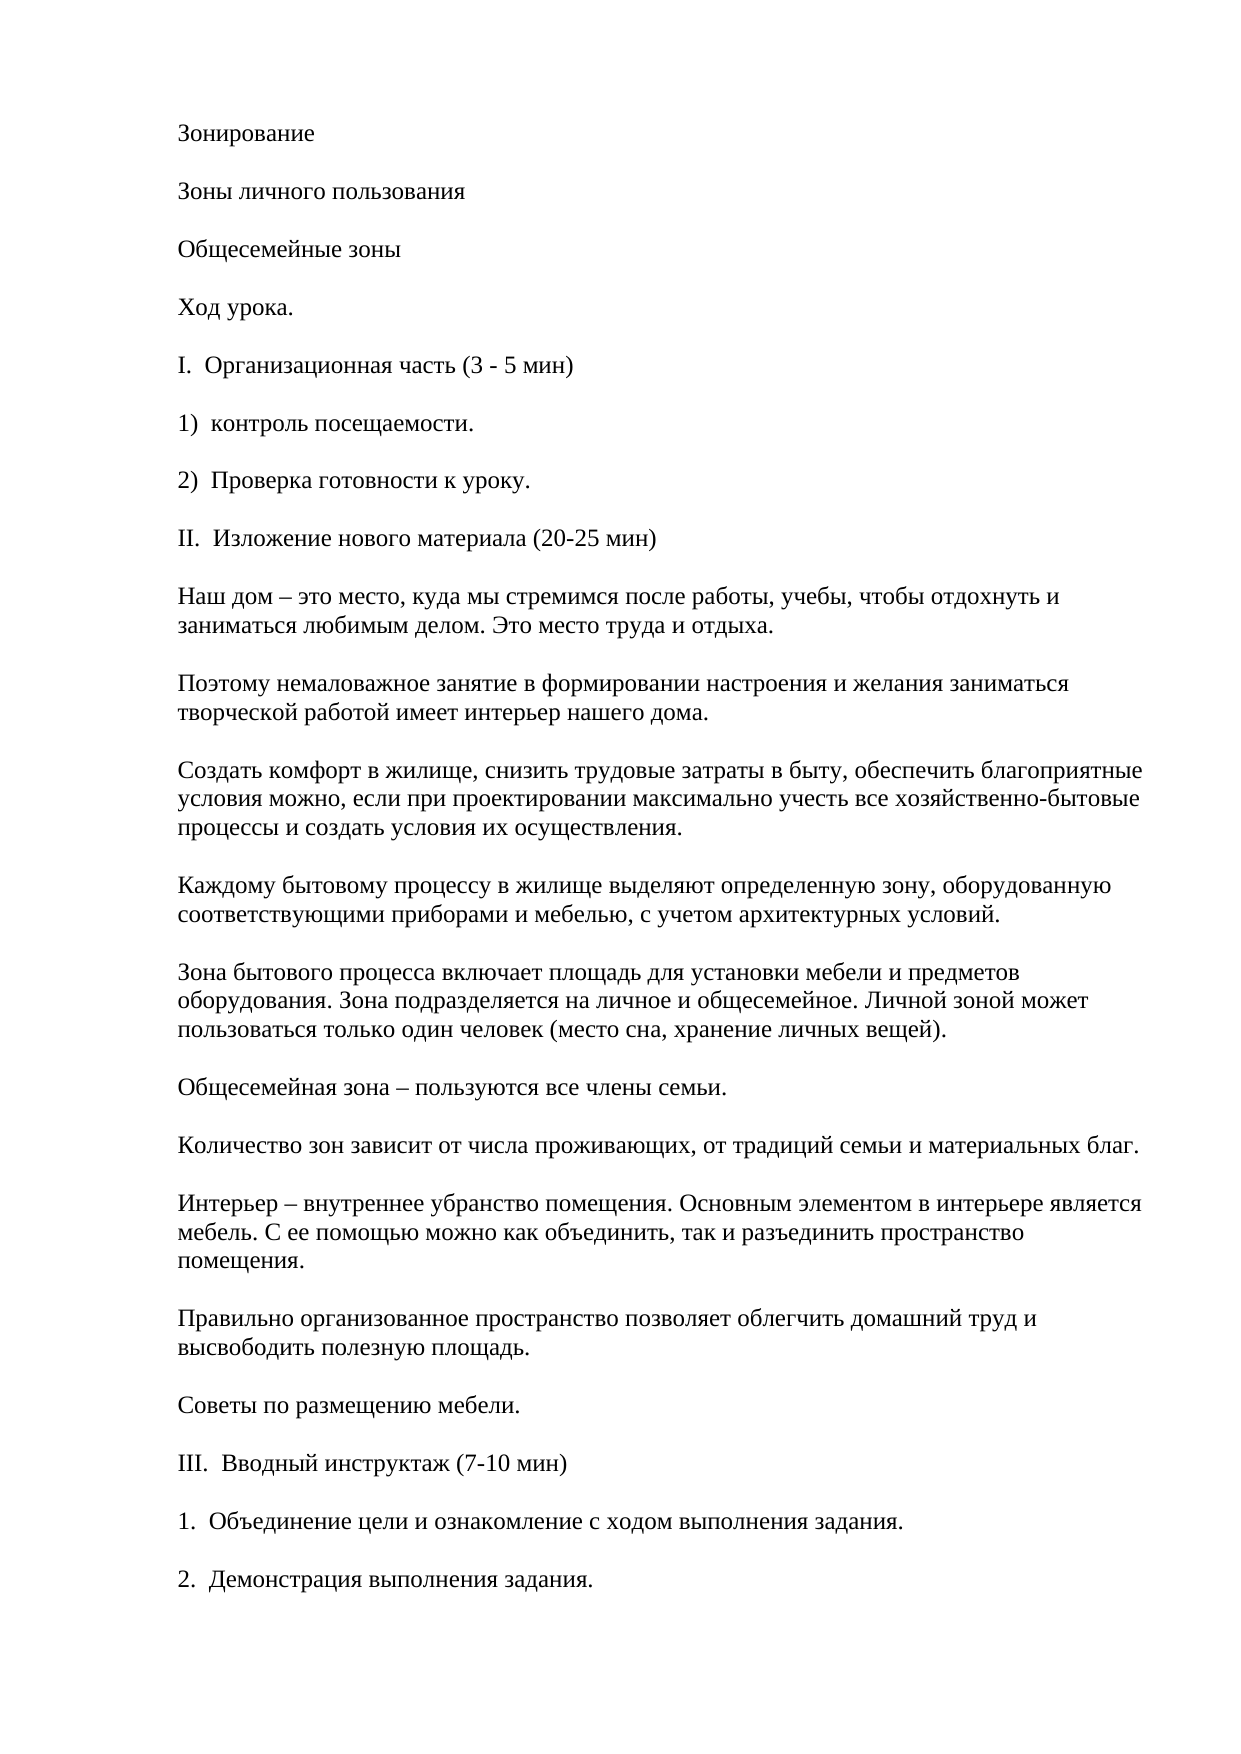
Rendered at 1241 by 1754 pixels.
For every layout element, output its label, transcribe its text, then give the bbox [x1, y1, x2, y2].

text Интерьер – внутреннее убранство помещения. Основным элементом в интерьере является мебель. С ее помощью можно как объединить, так и разъединить пространство помещения. [177, 1188, 1152, 1274]
text Общесемейная зона – пользуются все члены семьи. [177, 1072, 1152, 1101]
text Общесемейные зоны [177, 234, 1152, 263]
text II. Изложение нового материала (20-25 мин) [177, 523, 1152, 552]
text Создать комфорт в жилище, снизить трудовые затраты в быту, обеспечить благоприятные условия можно, если при проектировании максимально учесть все хозяйственно-бытовые процессы и создать условия их осуществления. [177, 755, 1152, 841]
text Зонирование [177, 118, 1152, 147]
text I. Организационная часть (3 - 5 мин) [177, 350, 1152, 378]
text Наш дом – это место, куда мы стремимся после работы, учебы, чтобы отдохнуть и заниматься любимым делом. Это место труда и отдыха. [177, 581, 1152, 639]
text Поэтому немаловажное занятие в формировании настроения и желания заниматься творческой работой имеет интерьер нашего дома. [177, 668, 1152, 726]
text 1. Объединение цели и ознакомление с ходом выполнения задания. [177, 1506, 1152, 1535]
text Советы по размещению мебели. [177, 1390, 1152, 1419]
text Ход урока. [177, 292, 1152, 321]
text 2. Демонстрация выполнения задания. [177, 1564, 1152, 1593]
text Количество зон зависит от числа проживающих, от традиций семьи и материальных благ. [177, 1130, 1152, 1159]
text III. Вводный инструктаж (7-10 мин) [177, 1448, 1152, 1477]
text 2) Проверка готовности к уроку. [177, 466, 1152, 494]
text Зоны личного пользования [177, 176, 1152, 205]
text Каждому бытовому процессу в жилище выделяют определенную зону, оборудованную соответствующими приборами и мебелью, с учетом архитектурных условий. [177, 870, 1152, 928]
text Правильно организованное пространство позволяет облегчить домашний труд и высвободить полезную площадь. [177, 1303, 1152, 1361]
text 1) контроль посещаемости. [177, 408, 1152, 436]
text Зона бытового процесса включает площадь для установки мебели и предметов оборудования. Зона подразделяется на личное и общесемейное. Личной зоной может пользоваться только один человек (место сна, хранение личных вещей). [177, 957, 1152, 1043]
